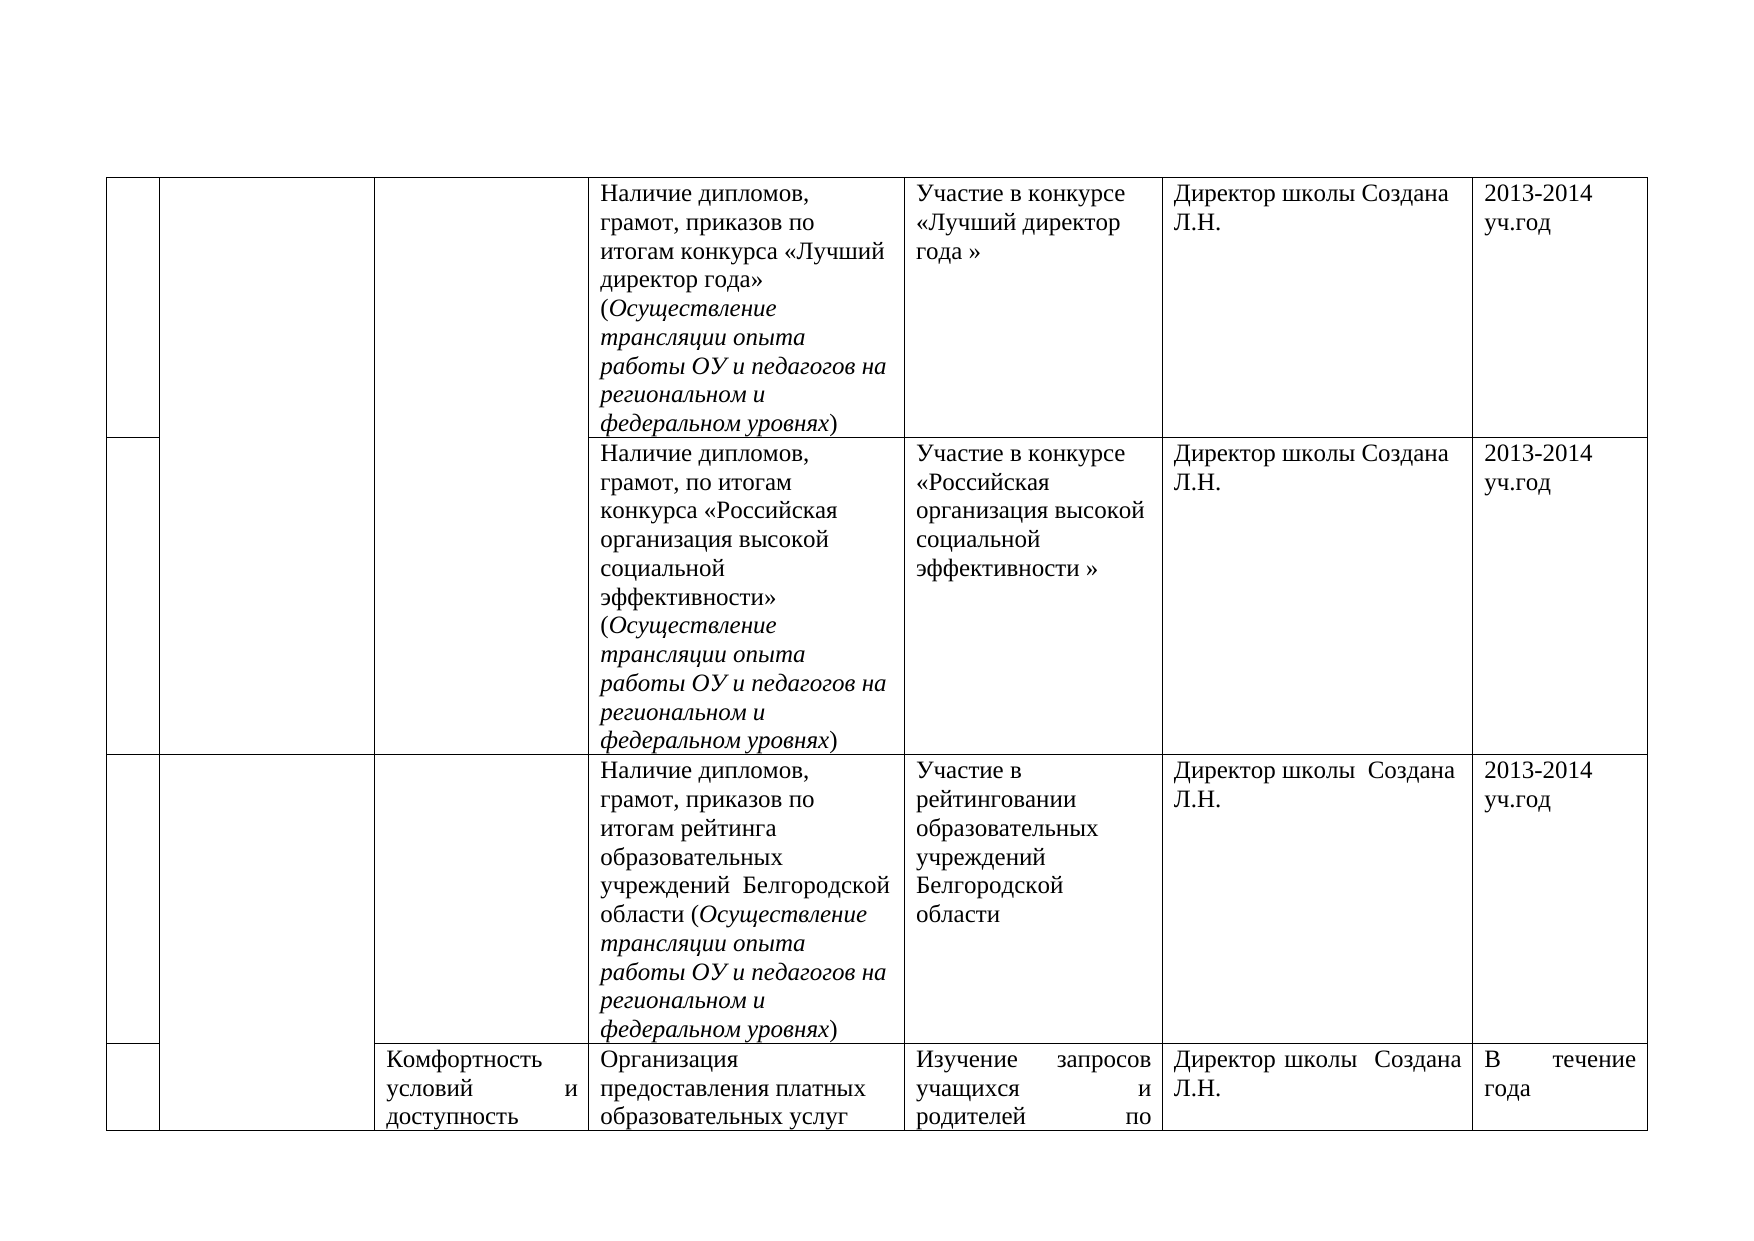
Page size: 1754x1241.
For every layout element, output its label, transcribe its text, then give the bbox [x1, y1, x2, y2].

table_cell [160, 755, 374, 1130]
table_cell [1163, 178, 1472, 437]
table_cell Директор школы Создана Л.Н. [1163, 438, 1472, 754]
table_cell [107, 438, 159, 754]
table_cell 2013-2014 уч.год [1473, 438, 1647, 754]
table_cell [1163, 1044, 1472, 1130]
table_cell 2013-2014 уч.год [1473, 178, 1647, 437]
table_cell Участие в рейтинговании образовательных учреждений Белгородской области [905, 755, 1162, 1043]
table_cell Наличие дипломов, грамот, приказов по итогам конкурса «Лучший директор года» (Осуществление трансляции опыта работы ОУ и педагогов на региональном и федеральном уровнях) [589, 178, 904, 437]
table_cell Наличие дипломов, грамот, приказов по итогам рейтинга образовательных учреждений Белгородской области (Осуществление трансляции опыта работы ОУ и педагогов на региональном и федеральном уровнях) [589, 755, 904, 1043]
table_cell Участие в конкурсе «Лучший директор года » [905, 178, 1162, 437]
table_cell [589, 1044, 904, 1130]
table_cell 2013-2014 уч.год [1473, 755, 1647, 1043]
table_cell [107, 755, 159, 1043]
table_cell Участие в конкурсе «Российская организация высокой социальной эффективности » [905, 438, 1162, 754]
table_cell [905, 1044, 1162, 1130]
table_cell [375, 1044, 588, 1130]
table_cell [107, 178, 159, 437]
table_cell Наличие дипломов, грамот, по итогам конкурса «Российская организация высокой социальной эффективности» (Осуществление трансляции опыта работы ОУ и педагогов на региональном и федеральном уровнях) [589, 438, 904, 754]
table_cell [107, 1044, 159, 1130]
table_cell Директор школы Создана Л.Н. [1163, 755, 1472, 1043]
table_cell В течение года [1473, 1044, 1647, 1130]
table_cell [375, 755, 588, 1043]
